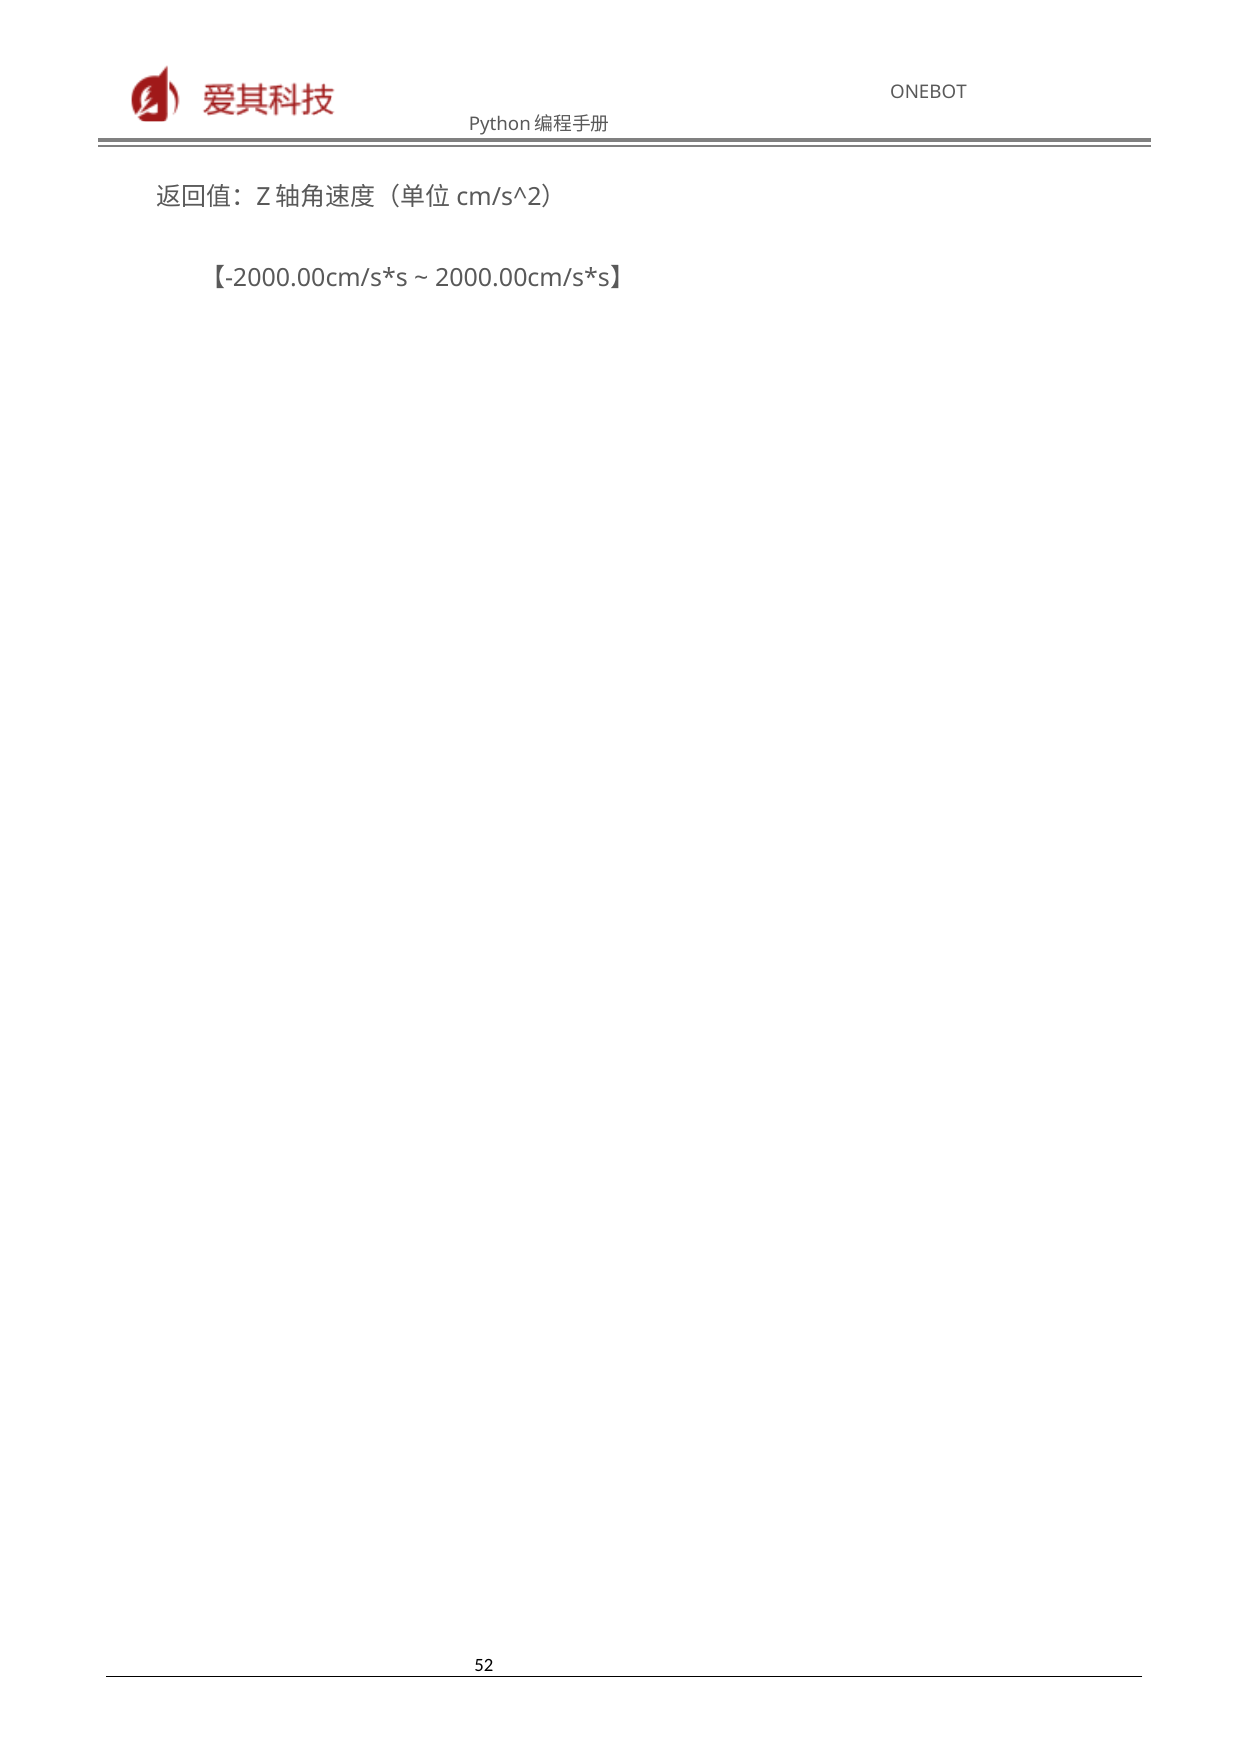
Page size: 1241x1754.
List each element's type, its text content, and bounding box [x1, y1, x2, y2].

picture [110, 67, 339, 125]
text 返回值：Z轴角速度（单位 cm/s^2） [106, 162, 1142, 227]
text 【-2000.00cm/s*s ~ 2000.00cm/s*s】 [106, 243, 1142, 308]
